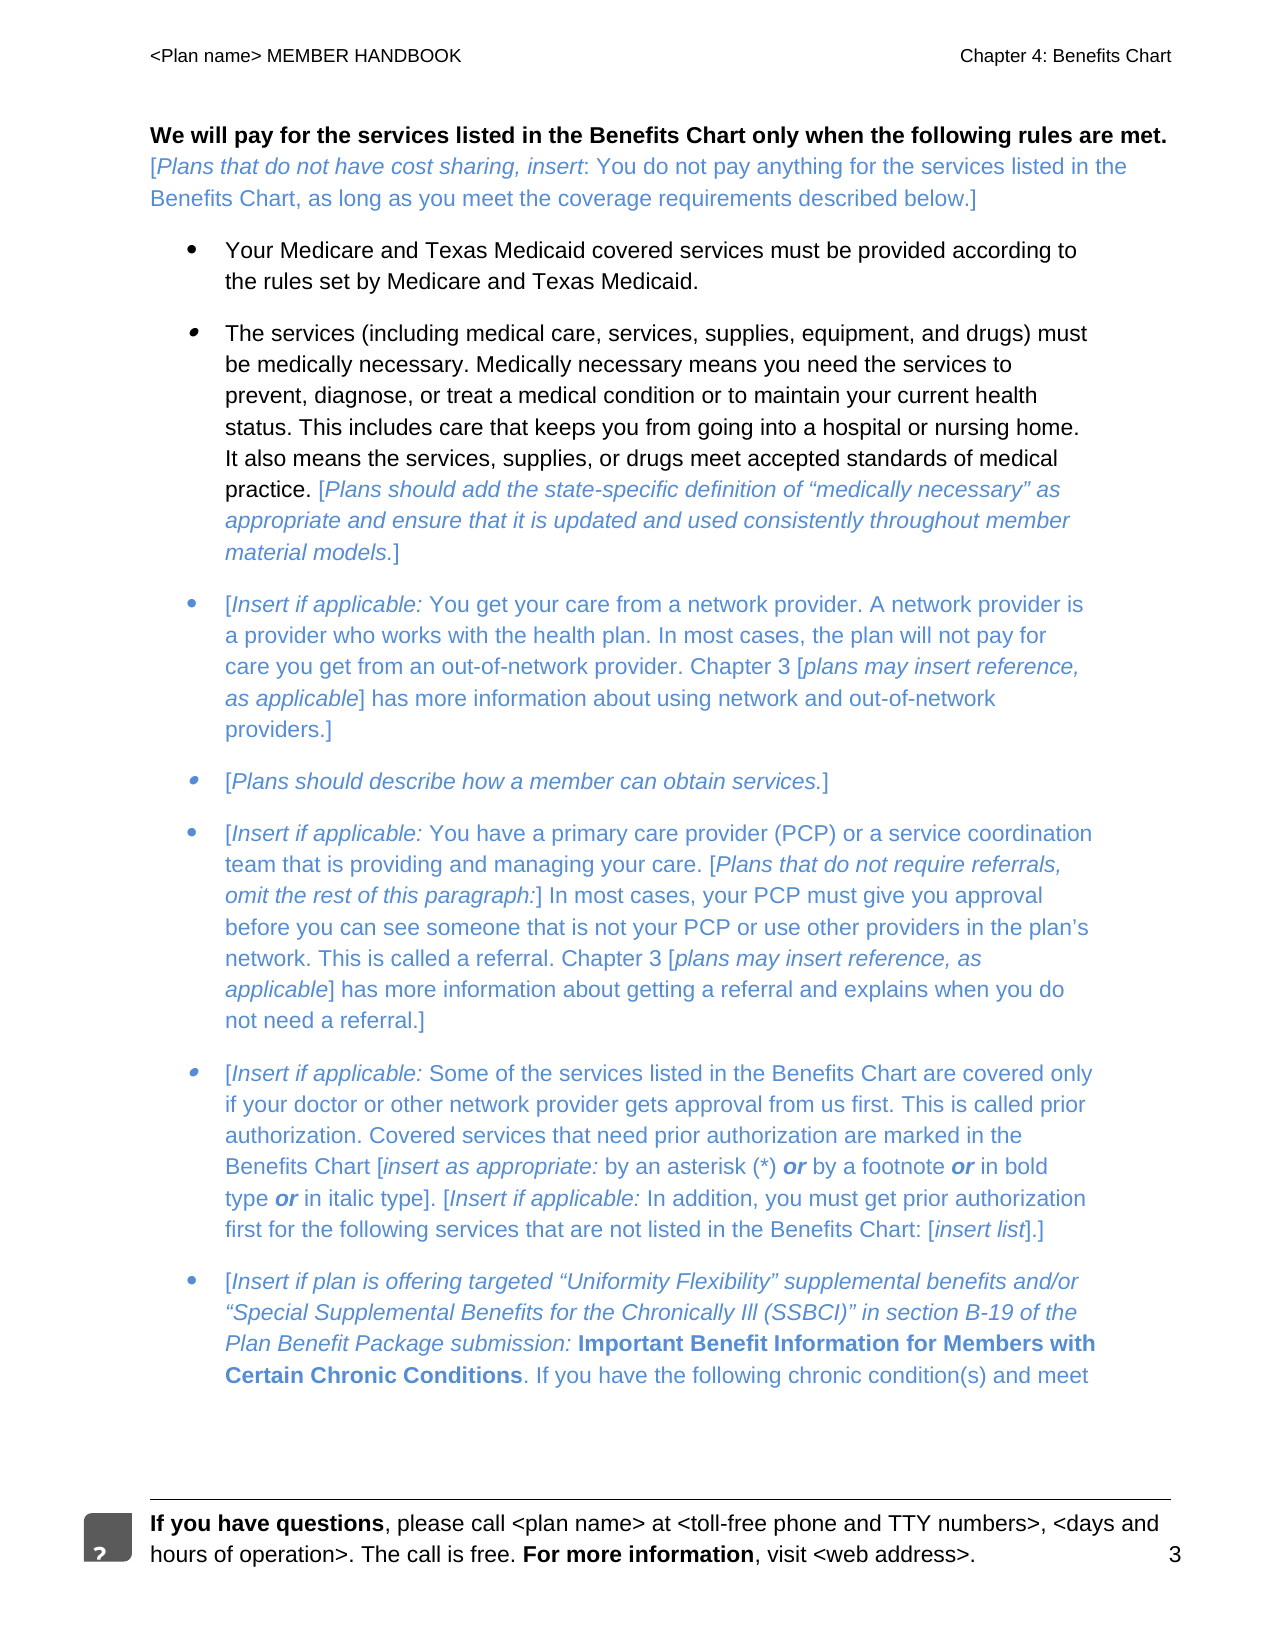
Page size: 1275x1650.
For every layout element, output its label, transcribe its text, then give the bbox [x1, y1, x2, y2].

list [Plans should describe how a member can obtain services.] [187, 764, 1096, 796]
list The services (including medical care, services, supplies, equipment, and drugs) must be medically necessary. Medically necessary means you need the services to prevent, diagnose, or treat a medical condition or to maintain your current health status. This includes care that keeps you from going into a hospital or nursing home. It also means the services, supplies, or drugs meet accepted standards of medical practice. [Plans should add the state-specific definition of “medically necessary” as appropriate and ensure that it is updated and used consistently throughout member material models.] [187, 316, 1096, 566]
list [Insert if applicable: You have a primary care provider (PCP) or a service coordination team that is providing and managing your care. [Plans that do not require referrals, omit the rest of this paragraph:] In most cases, your PCP must give you approval before you can see someone that is not your PCP or use other providers in the plan’s network. This is called a referral. Chapter 3 [plans may insert reference, as applicable] has more information about getting a referral and explains when you do not need a referral.] [187, 816, 1096, 1035]
list [Insert if applicable: Some of the services listed in the Benefits Chart are covered only if your doctor or other network provider gets approval from us first. This is called prior authorization. Covered services that need prior authorization are marked in the Benefits Chart [insert as appropriate: by an asterisk (*) or by a footnote or in bold type or in italic type]. [Insert if applicable: In addition, you must get prior authorization first for the following services that are not listed in the Benefits Chart: [insert list].] [187, 1056, 1096, 1243]
text We will pay for the services listed in the Benefits Chart only when the following rules are met. [Plans that do not have cost sharing, insert: You do not pay anything for the services listed in the Benefits Chart, as long as you meet the coverage requirements described below.] [150, 118, 1171, 212]
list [187, 1264, 1096, 1389]
list Your Medicare and Texas Medicaid covered services must be provided according to the rules set by Medicare and Texas Medicaid. [187, 233, 1096, 296]
list [Insert if applicable: You get your care from a network provider. A network provider is a provider who works with the health plan. In most cases, the plan will not pay for care you get from an out-of-network provider. Chapter 3 [plans may insert reference, as applicable] has more information about using network and out-of-network providers.] [187, 587, 1096, 743]
